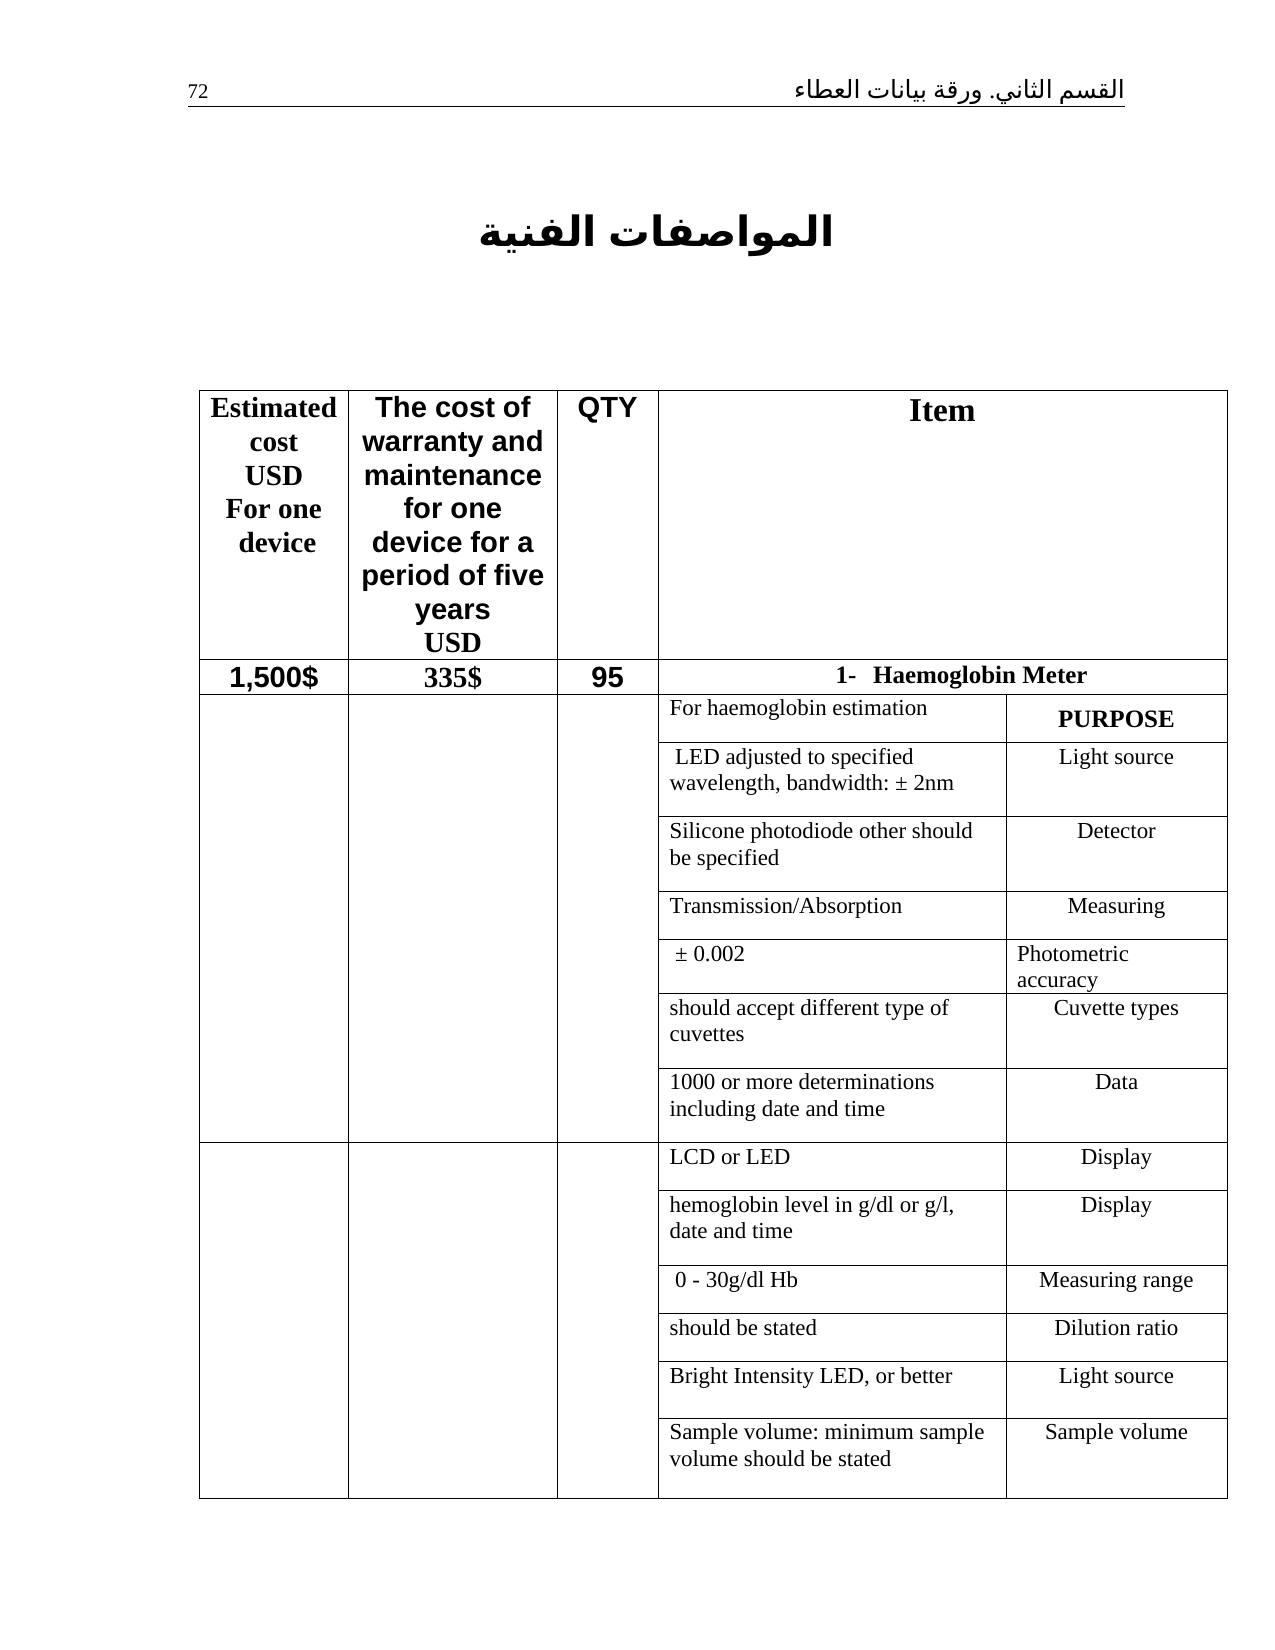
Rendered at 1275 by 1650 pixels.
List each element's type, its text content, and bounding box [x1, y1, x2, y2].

table_cell Transmission/Absorption [659, 892, 1006, 939]
table_cell hemoglobin level in g/dl or g/l, date and time [659, 1191, 1006, 1265]
table_cell Measuring range [1007, 1266, 1227, 1313]
table_cell should be stated [659, 1314, 1006, 1361]
text المواصفات الفنية [187, 207, 1125, 255]
table_cell [558, 1143, 658, 1497]
table_cell LCD or LED [659, 1143, 1006, 1190]
table_cell [349, 1143, 557, 1497]
table_cell Photometric accuracy [1007, 940, 1227, 993]
table_cell ± 0.002 [659, 940, 1006, 993]
table_cell Display [1007, 1143, 1227, 1190]
table_cell [558, 695, 658, 1142]
table_header Estimated cost USD For one device [200, 391, 348, 659]
table_cell Detector [1007, 817, 1227, 891]
table_cell LED adjusted to specified wavelength, bandwidth: ± 2nm [659, 743, 1006, 816]
table_cell 335$ [349, 660, 557, 693]
table_cell Sample volume: minimum sample volume should be stated [659, 1419, 1006, 1497]
table_cell Cuvette types [1007, 994, 1227, 1067]
table_cell [200, 1143, 348, 1497]
table_cell 1000 or more determinations including date and time [659, 1069, 1006, 1142]
table_cell Haemoglobin Meter [659, 660, 1227, 693]
table_header QTY [558, 391, 658, 659]
table_cell [200, 695, 348, 1142]
table_cell Display [1007, 1191, 1227, 1265]
table_cell Sample volume [1007, 1419, 1227, 1497]
table_header The cost of warranty and maintenance for one device for a period of five years USD [349, 391, 557, 659]
table_header Item [659, 391, 1227, 659]
table_cell PURPOSE [1007, 695, 1227, 742]
table_cell should accept different type of cuvettes [659, 994, 1006, 1067]
table_cell 95 [558, 660, 658, 693]
table_cell Bright Intensity LED, or better [659, 1362, 1006, 1417]
table_cell Light source [1007, 743, 1227, 816]
table_cell Data [1007, 1069, 1227, 1142]
table_cell [349, 695, 557, 1142]
table_cell 0 - 30g/dl Hb [659, 1266, 1006, 1313]
table_cell Light source [1007, 1362, 1227, 1417]
table_cell For haemoglobin estimation [659, 695, 1006, 742]
table_cell Dilution ratio [1007, 1314, 1227, 1361]
table_cell Measuring [1007, 892, 1227, 939]
table_cell Silicone photodiode other should be specified [659, 817, 1006, 891]
table_cell 1,500$ [200, 660, 348, 693]
